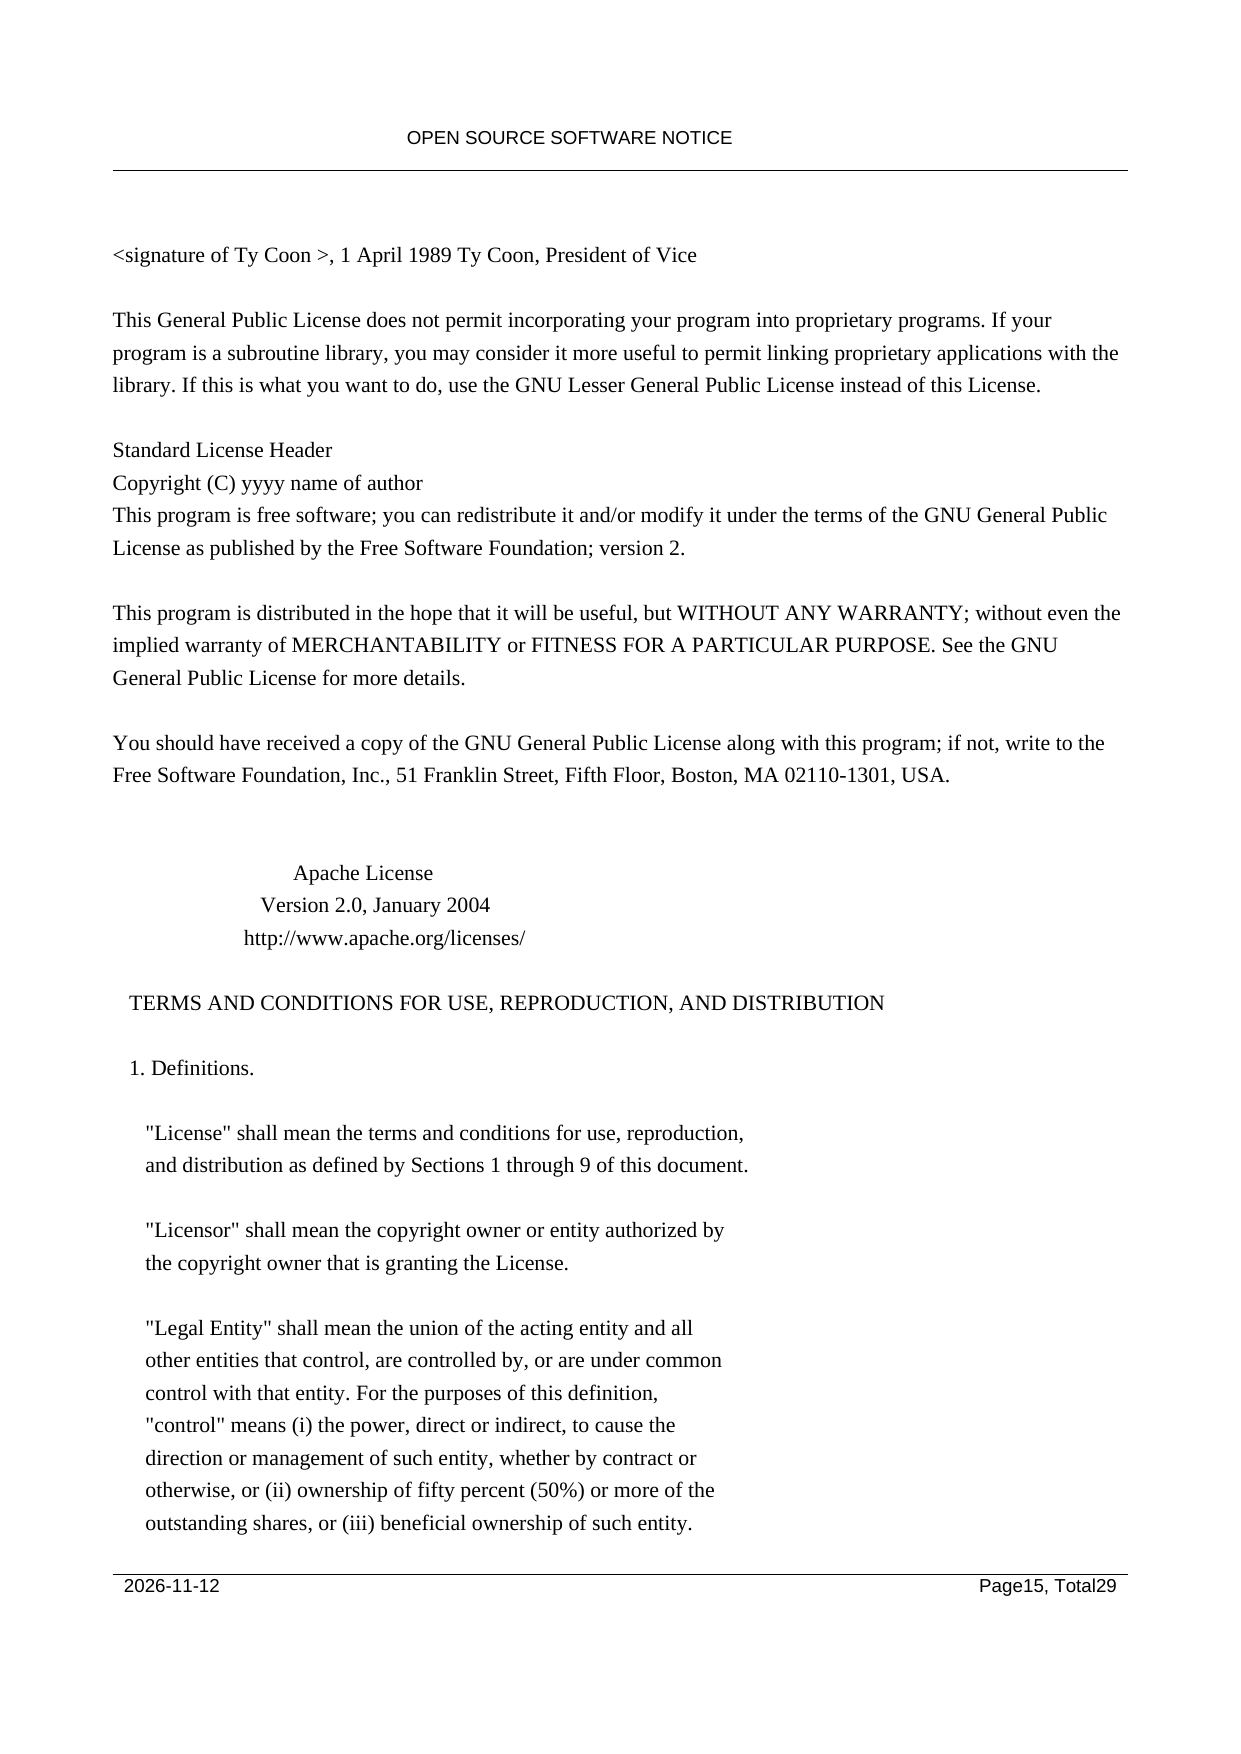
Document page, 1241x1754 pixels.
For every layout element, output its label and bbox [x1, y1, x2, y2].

text [112, 206, 1128, 1539]
